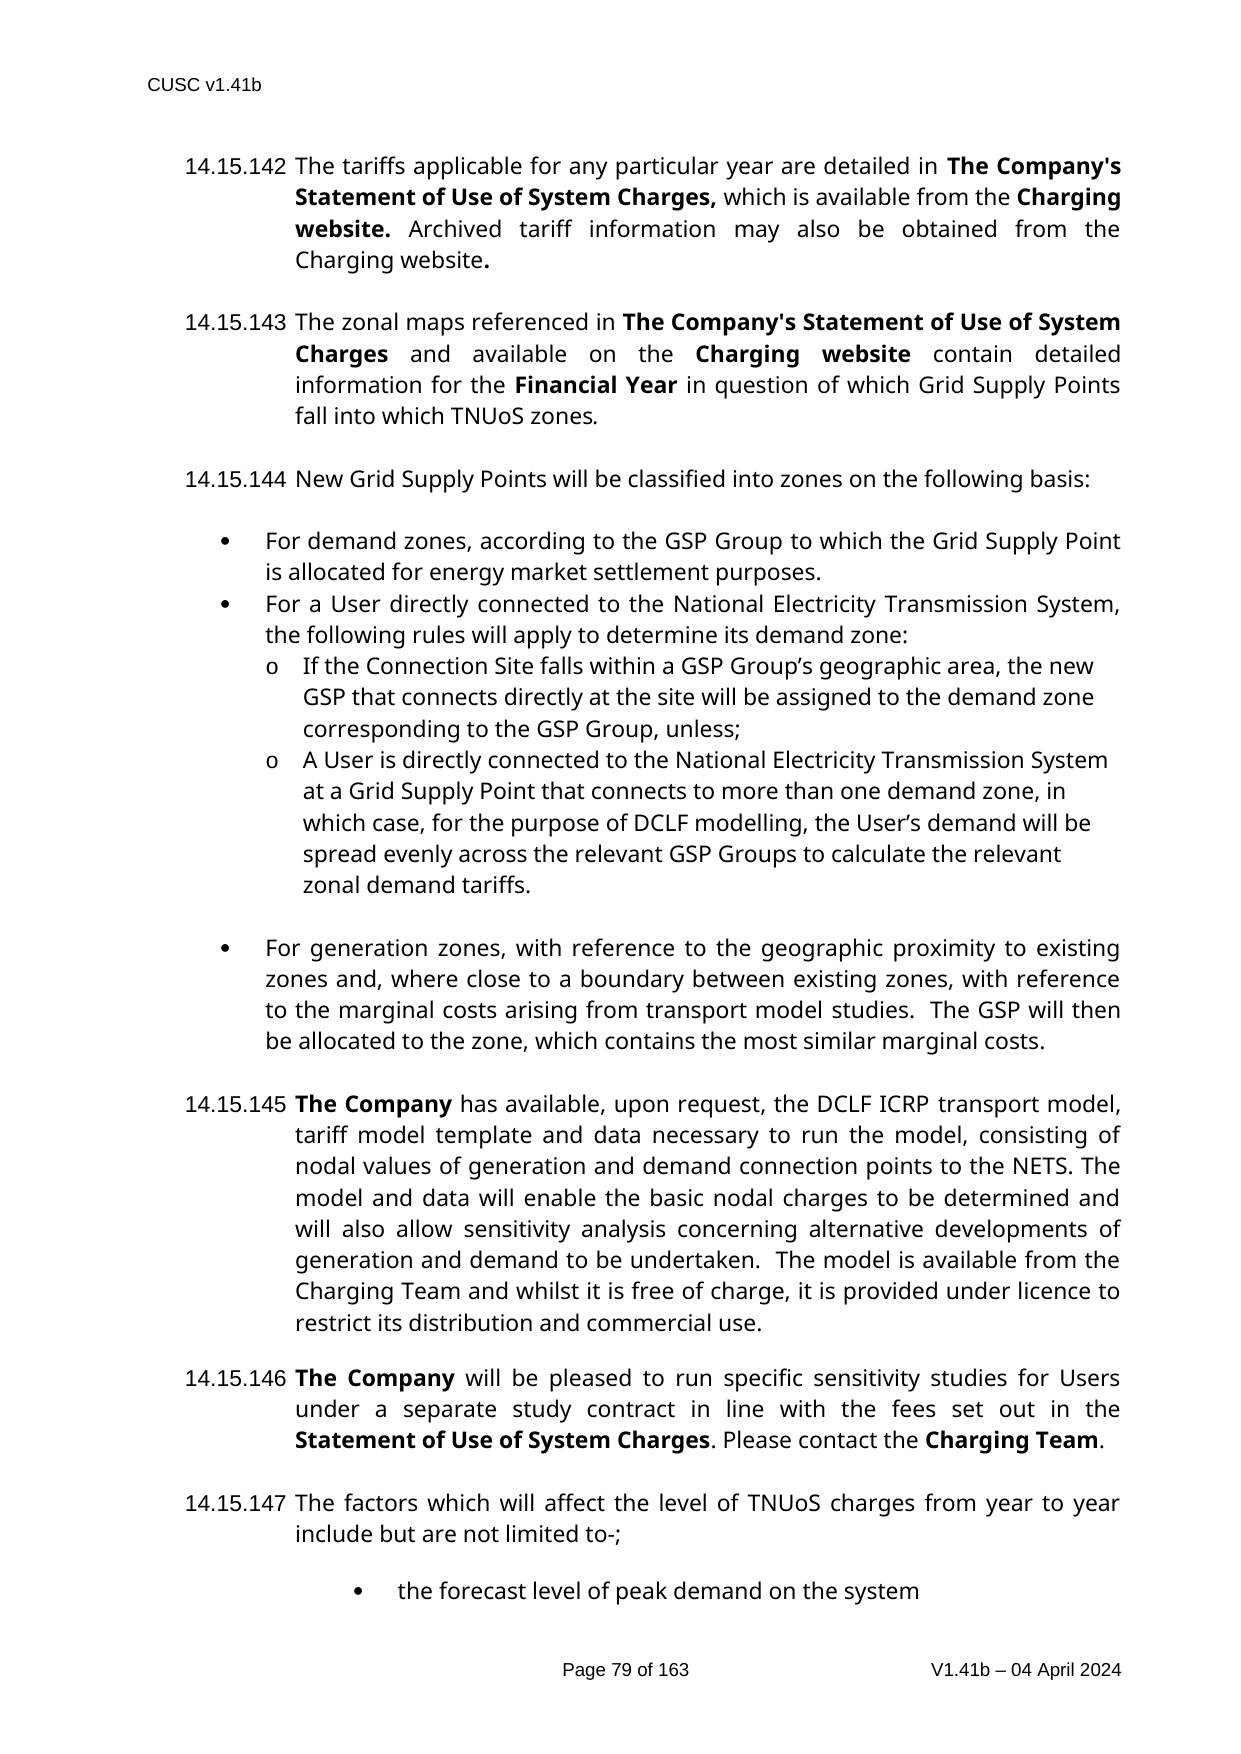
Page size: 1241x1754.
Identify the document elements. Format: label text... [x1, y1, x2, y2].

list For demand zones, according to the GSP Group to which the Grid Supply Point is allocated for energy market settlement purposes. [221, 525, 1121, 587]
list If the Connection Site falls within a GSP Group’s geographic area, the new GSP that connects directly at the site will be assigned to the demand zone corresponding to the GSP Group, unless; [265, 650, 1121, 744]
list the forecast level of peak demand on the system [354, 1574, 1121, 1606]
list For a User directly connected to the National Electricity Transmission System, the following rules will apply to determine its demand zone: [221, 587, 1121, 650]
list A User is directly connected to the National Electricity Transmission System at a Grid Supply Point that connects to more than one demand zone, in which case, for the purpose of DCLF modelling, the User’s demand will be spread evenly across the relevant GSP Groups to calculate the relevant zonal demand tariffs. [265, 744, 1121, 900]
list The Company has available, upon request, the DCLF ICRP transport model, tariff model template and data necessary to run the model, consisting of nodal values of generation and demand connection points to the NETS. The model and data will enable the basic nodal charges to be determined and will also allow sensitivity analysis concerning alternative developments of generation and demand to be undertaken. The model is available from the Charging Team and whilst it is free of charge, it is provided under licence to restrict its distribution and commercial use. [184, 1088, 1121, 1338]
list New Grid Supply Points will be classified into zones on the following basis: [184, 462, 1121, 494]
list The Company will be pleased to run specific sensitivity studies for Users under a separate study contract in line with the fees set out in the Statement of Use of System Charges. Please contact the Charging Team. [184, 1362, 1121, 1455]
list The factors which will affect the level of TNUoS charges from year to year include but are not limited to-; [184, 1487, 1121, 1549]
list For generation zones, with reference to the geographic proximity to existing zones and, where close to a boundary between existing zones, with reference to the marginal costs arising from transport model studies. The GSP will then be allocated to the zone, which contains the most similar marginal costs. [221, 931, 1121, 1056]
list The tariffs applicable for any particular year are detailed in The Company's Statement of Use of System Charges, which is available from the Charging website. Archived tariff information may also be obtained from the Charging website. [184, 150, 1121, 275]
list The zonal maps referenced in The Company's Statement of Use of System Charges and available on the Charging website contain detailed information for the Financial Year in question of which Grid Supply Points fall into which TNUoS zones. [184, 306, 1121, 431]
